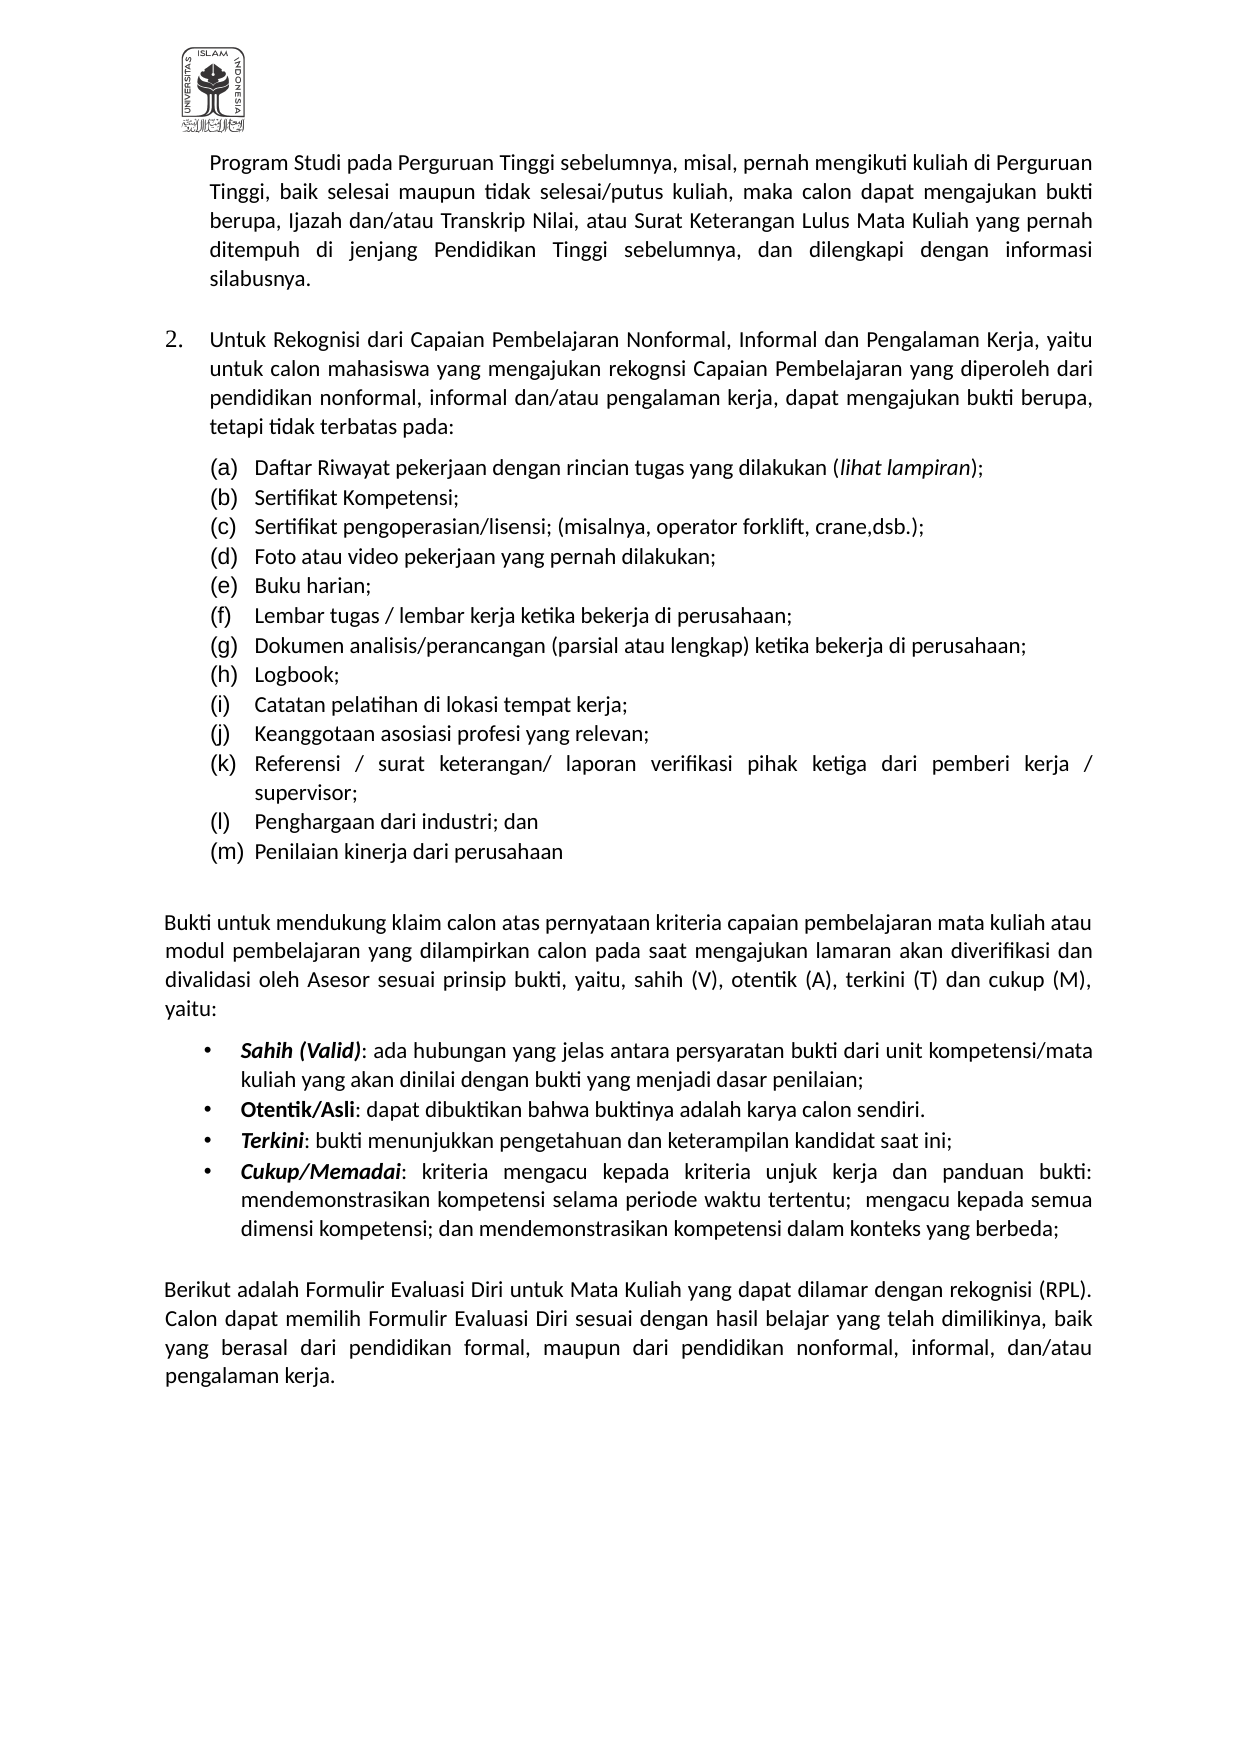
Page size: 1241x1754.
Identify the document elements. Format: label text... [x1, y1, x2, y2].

list Sertifikat pengoperasian/lisensi; (misalnya, operator forklift, crane,dsb.); [210, 512, 1094, 540]
list Referensi / surat keterangan/ laporan verifikasi pihak ketiga dari pemberi kerja / supervisor; [210, 749, 1094, 806]
picture [164, 32, 262, 148]
text Bukti untuk mendukung klaim calon atas pernyataan kriteria capaian pembelajaran mata kuliah atau modul pembelajaran yang dilampirkan calon pada saat mengajukan lamaran akan diverifikasi dan divalidasi oleh Asesor sesuai prinsip bukti, yaitu, sahih (V), otentik (A), terkini (T) dan cukup (M), yaitu: [164, 908, 1094, 1022]
list Buku harian; [210, 572, 1094, 599]
list Terkini: bukti menunjukkan pengetahuan dan keterampilan kandidat saat ini; [203, 1125, 1094, 1154]
list Logbook; [210, 660, 1094, 688]
list Catatan pelatihan di lokasi tempat kerja; [210, 690, 1094, 718]
list Cukup/Memadai: kriteria mengacu kepada kriteria unjuk kerja dan panduan bukti: mendemonstrasikan kompetensi selama periode waktu tertentu; mengacu kepada semua dimensi kompetensi; dan mendemonstrasikan kompetensi dalam konteks yang berbeda; [203, 1156, 1094, 1242]
list Foto atau video pekerjaan yang pernah dilakukan; [210, 542, 1094, 570]
list Sertifikat Kompetensi; [210, 483, 1094, 511]
list Penghargaan dari industri; dan [210, 807, 1094, 836]
list Sahih (Valid): ada hubungan yang jelas antara persyaratan bukti dari unit kompetensi/mata kuliah yang akan dinilai dengan bukti yang menjadi dasar penilaian; [203, 1035, 1094, 1093]
text Berikut adalah Formulir Evaluasi Diri untuk Mata Kuliah yang dapat dilamar dengan rekognisi (RPL). Calon dapat memilih Formulir Evaluasi Diri sesuai dengan hasil belajar yang telah dimilikinya, baik yang berasal dari pendidikan formal, maupun dari pendidikan nonformal, informal, dan/atau pengalaman kerja. [164, 1275, 1094, 1390]
list Penilaian kinerja dari perusahaan [210, 837, 1094, 865]
list Dokumen analisis/perancangan (parsial atau lengkap) ketika bekerja di perusahaan; [210, 631, 1094, 659]
list Keanggotaan asosiasi profesi yang relevan; [210, 719, 1094, 747]
list Untuk Rekognisi dari Capaian Pembelajaran Nonformal, Informal dan Pengalaman Kerja, yaitu untuk calon mahasiswa yang mengajukan rekognsi Capaian Pembelajaran yang diperoleh dari pendidikan nonformal, informal dan/atau pengalaman kerja, dapat mengajukan bukti berupa, tetapi tidak terbatas pada: [165, 324, 1094, 440]
list Daftar Riwayat pekerjaan dengan rincian tugas yang dilakukan (lihat lampiran); [210, 453, 1094, 481]
list Otentik/Asli: dapat dibuktikan bahwa buktinya adalah karya calon sendiri. [203, 1094, 1094, 1123]
list Lembar tugas / lembar kerja ketika bekerja di perusahaan; [210, 601, 1094, 629]
